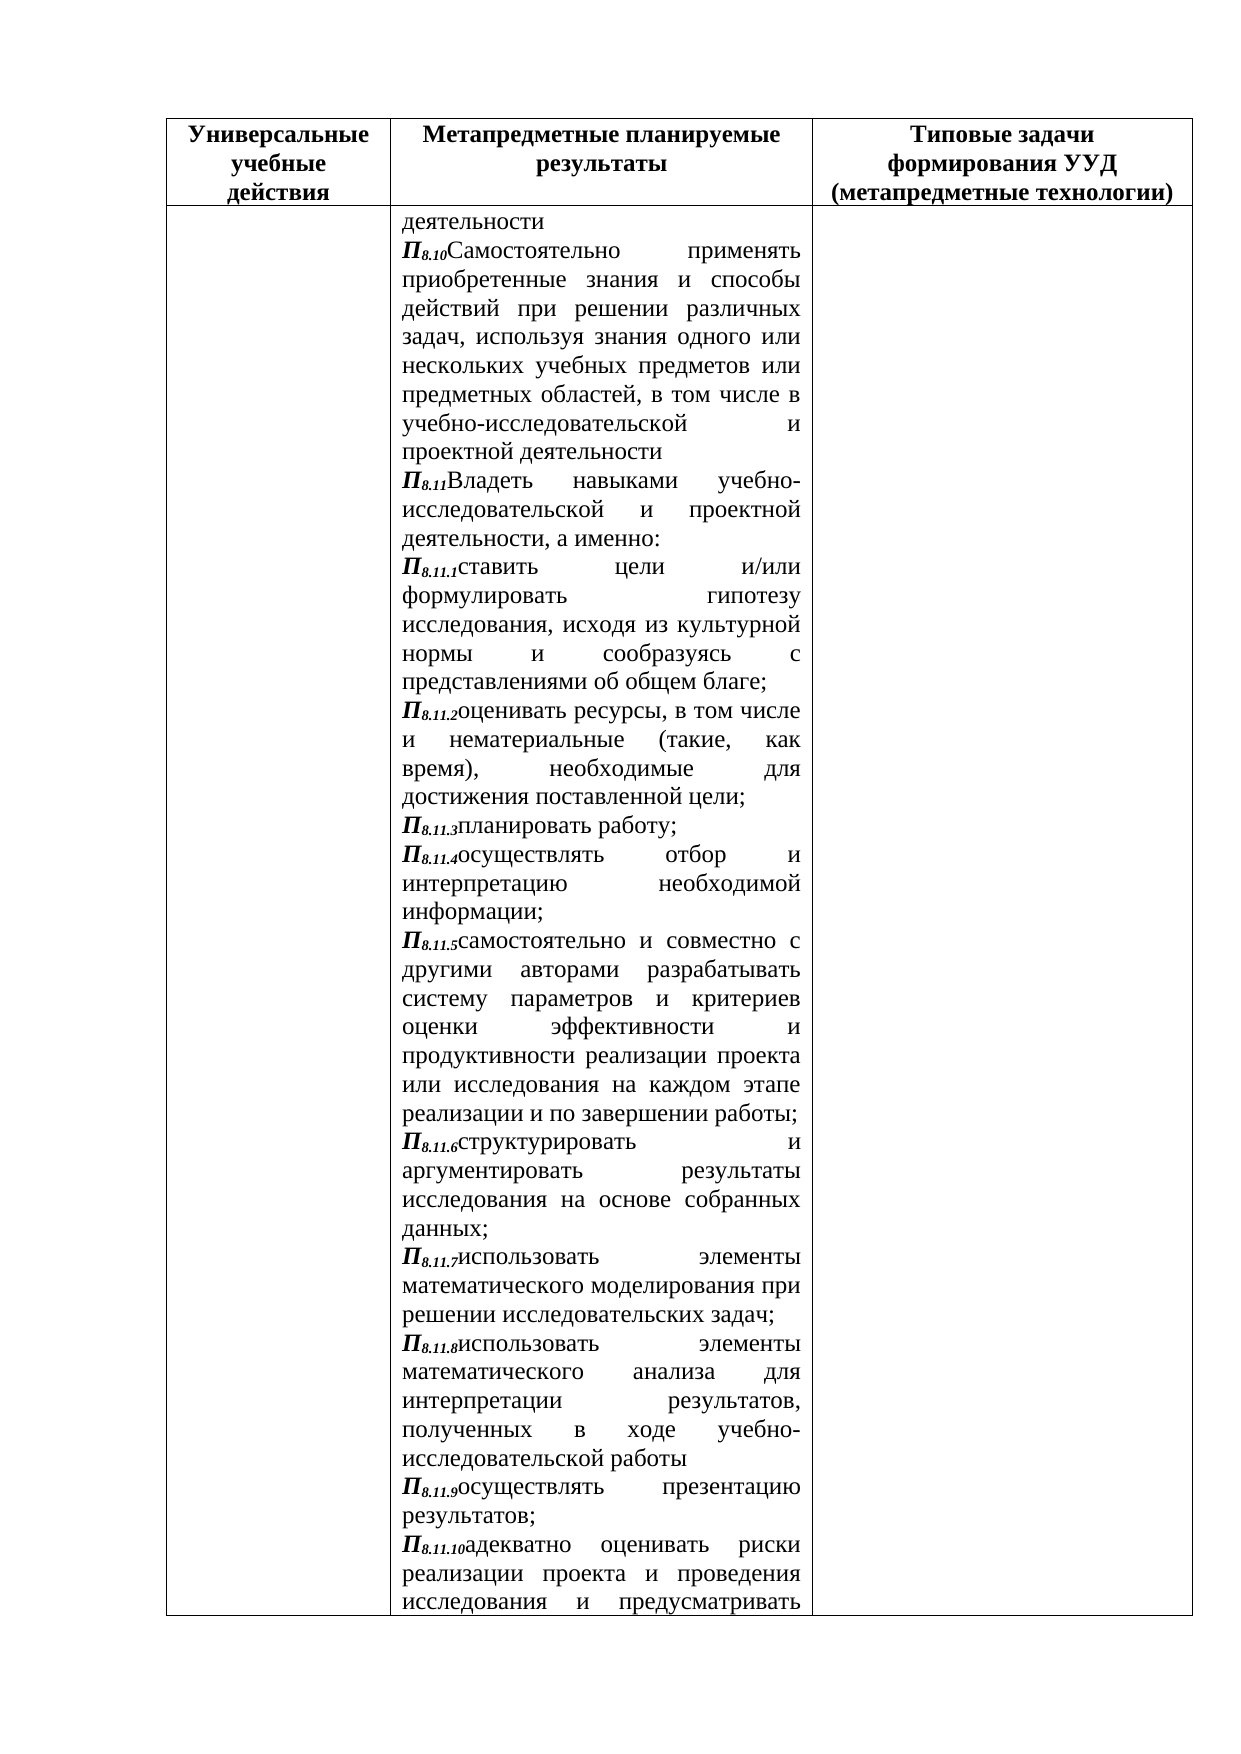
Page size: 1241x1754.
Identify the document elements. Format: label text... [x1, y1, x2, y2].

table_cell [813, 206, 1192, 1615]
table_header Метапредметные планируемые результаты [391, 119, 812, 205]
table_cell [167, 206, 390, 1615]
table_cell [391, 206, 812, 1615]
table_header Типовые задачи формирования УУД (метапредметные технологии) [813, 119, 1192, 205]
table_header Универсальные учебные действия [167, 119, 390, 205]
